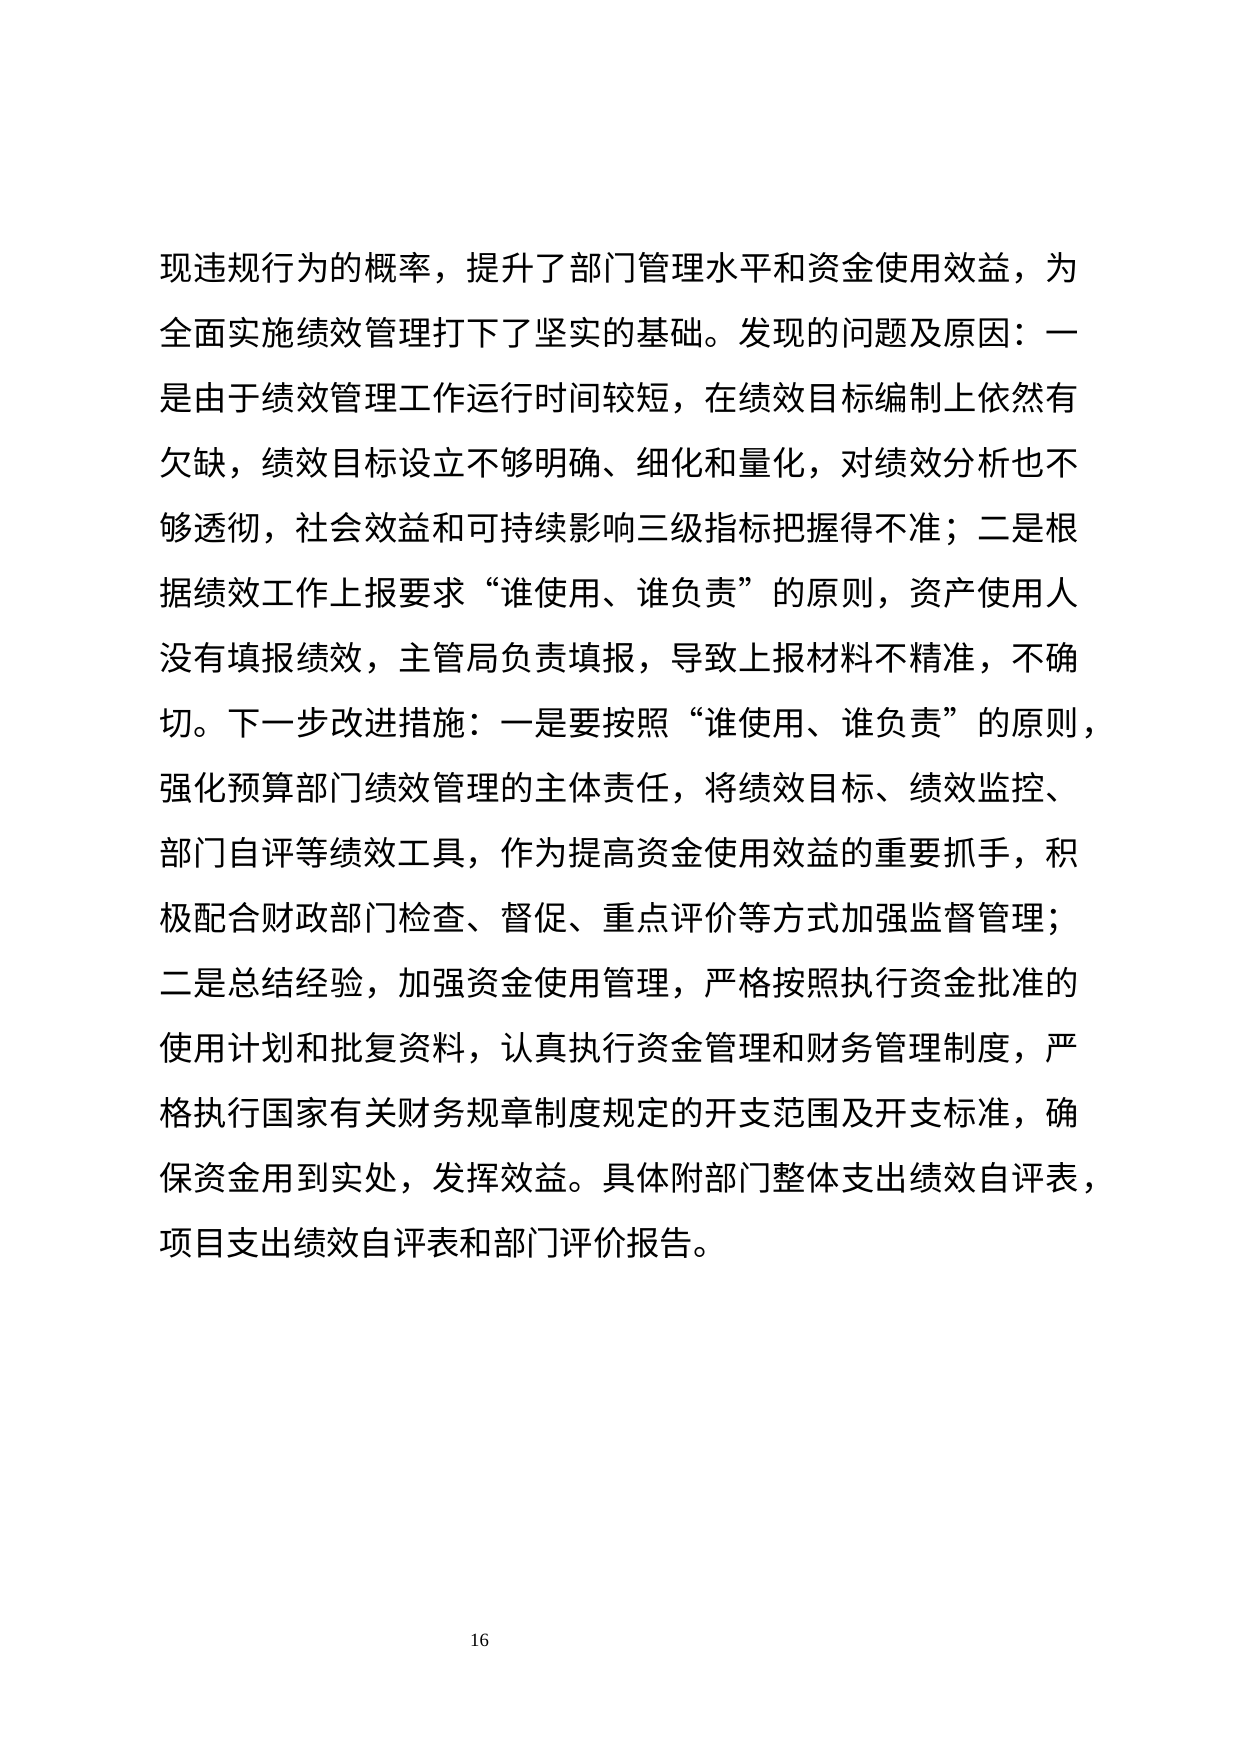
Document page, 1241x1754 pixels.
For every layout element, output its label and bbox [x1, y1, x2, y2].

text [159, 233, 1081, 1273]
